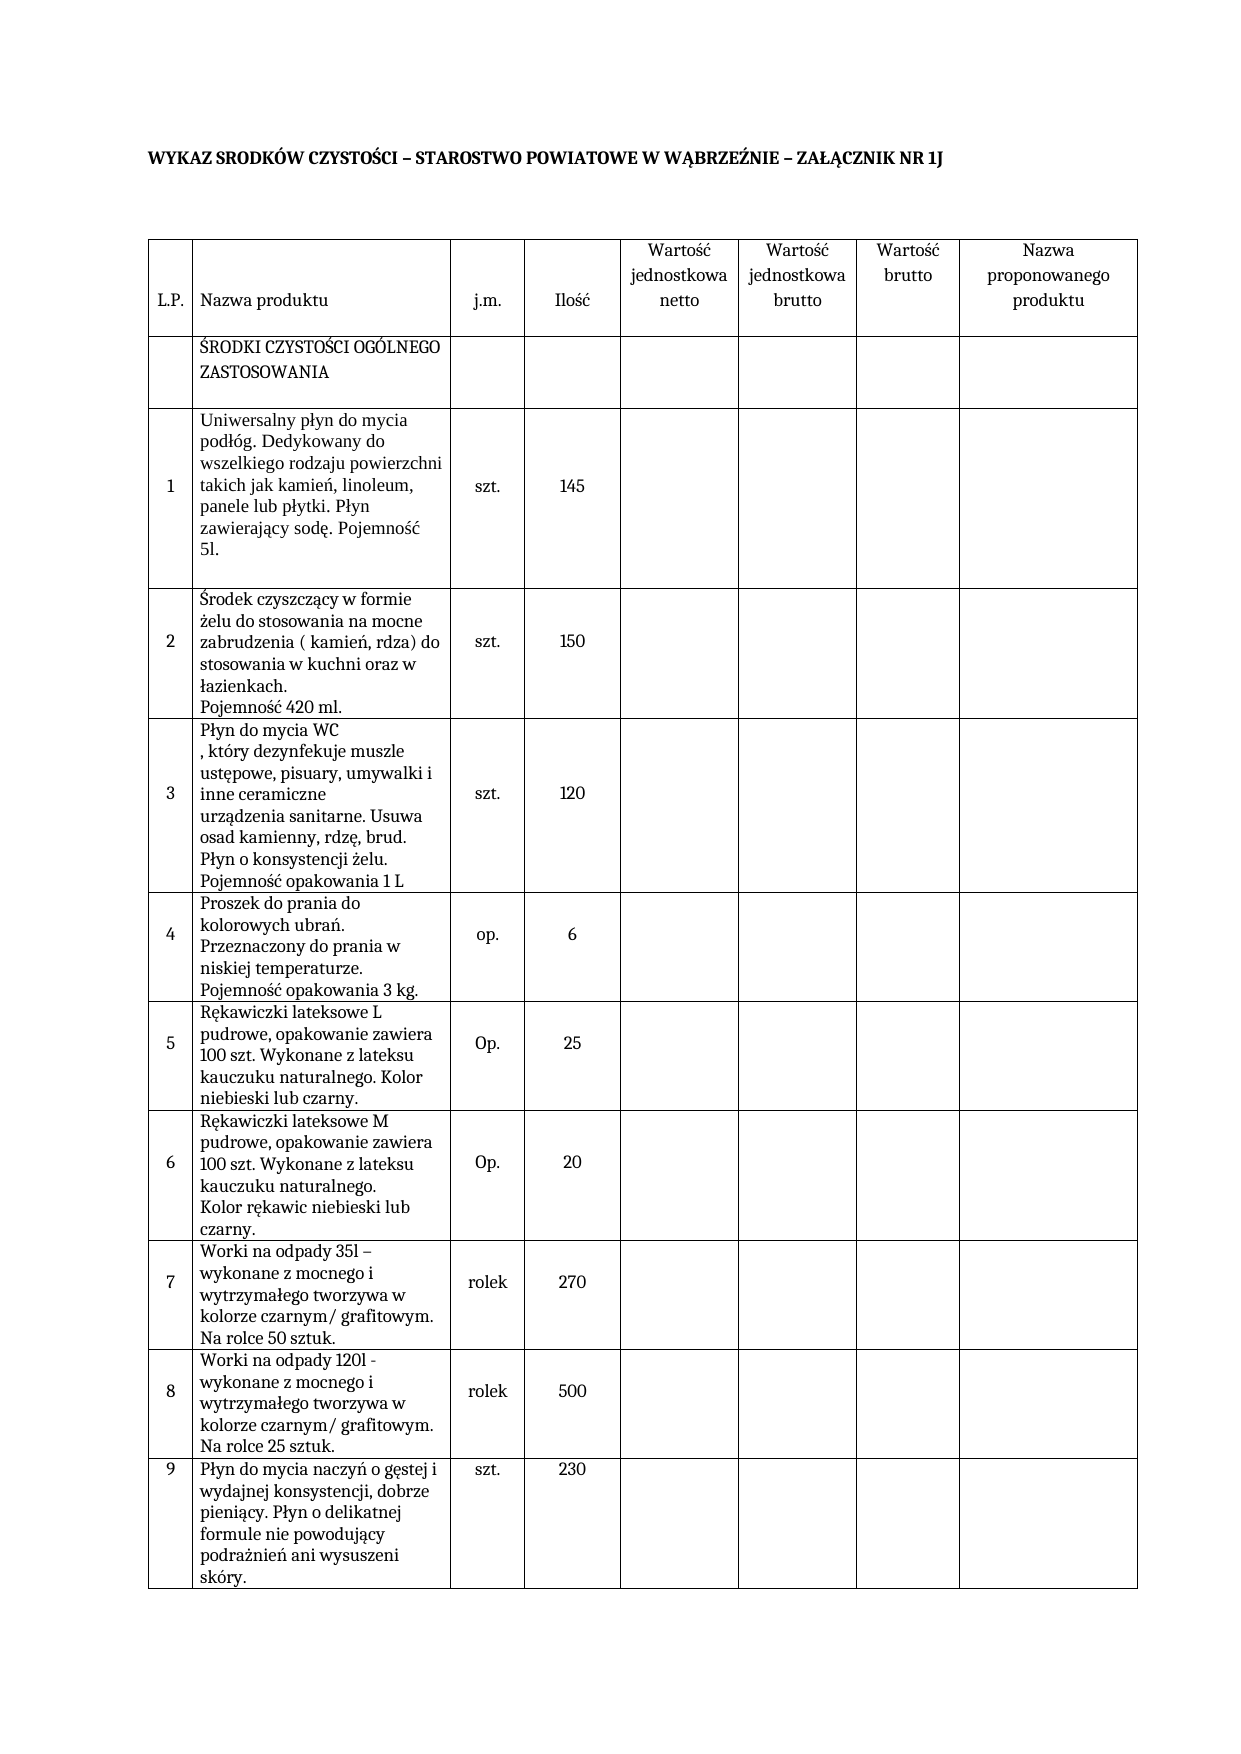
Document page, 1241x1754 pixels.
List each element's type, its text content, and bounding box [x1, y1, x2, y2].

table_cell [621, 893, 738, 1001]
table_cell Proszek do prania do kolorowych ubrań. Przeznaczony do prania w niskiej temperaturze. Pojemność opakowania 3 kg. [193, 893, 450, 1001]
table_header Wartość jednostkowa netto [621, 240, 738, 336]
table_cell 145 [525, 409, 620, 588]
table_cell 230 [525, 1459, 620, 1588]
table_cell 500 [525, 1350, 620, 1458]
table_cell szt. [451, 409, 524, 588]
table_cell 2 [149, 589, 192, 718]
table_cell Uniwersalny płyn do mycia podłóg. Dedykowany do wszelkiego rodzaju powierzchni takich jak kamień, linoleum, panele lub płytki. Płyn zawierający sodę. Pojemność 5l. [193, 409, 450, 588]
table_cell [621, 337, 738, 408]
table_cell rolek [451, 1241, 524, 1349]
table_cell [621, 1459, 738, 1588]
table_cell 4 [149, 893, 192, 1001]
table_cell [857, 1241, 959, 1349]
table_cell [739, 1459, 856, 1588]
table_header Nazwa produktu [193, 240, 450, 336]
table_cell [621, 719, 738, 892]
table_cell [857, 589, 959, 718]
table_cell 5 [149, 1002, 192, 1109]
table_cell [857, 893, 959, 1001]
table_header Nazwa proponowanego produktu [960, 240, 1137, 336]
table_cell [960, 589, 1137, 718]
table_cell [960, 1350, 1137, 1458]
table_cell [857, 337, 959, 408]
table_cell [739, 1241, 856, 1349]
table_header L.P. [149, 240, 192, 336]
table_cell [857, 1350, 959, 1458]
table_cell Op. [451, 1111, 524, 1240]
table_cell [739, 337, 856, 408]
table_cell [960, 1241, 1137, 1349]
table_cell [621, 1002, 738, 1109]
table_cell [621, 1350, 738, 1458]
table_cell [857, 719, 959, 892]
table_cell [960, 1459, 1137, 1588]
table_cell Worki na odpady 120l - wykonane z mocnego i wytrzymałego tworzywa w kolorze czarnym/ grafitowym. Na rolce 25 sztuk. [193, 1350, 450, 1458]
table_cell 1 [149, 409, 192, 588]
table_header j.m. [451, 240, 524, 336]
table_cell op. [451, 893, 524, 1001]
table_cell [739, 1111, 856, 1240]
table_cell 6 [149, 1111, 192, 1240]
table_cell [960, 1002, 1137, 1109]
table_cell [960, 1111, 1137, 1240]
table_cell [960, 719, 1137, 892]
table_cell [451, 337, 524, 408]
table_cell rolek [451, 1350, 524, 1458]
table_cell [857, 1002, 959, 1109]
table_cell [621, 589, 738, 718]
table_cell [739, 1350, 856, 1458]
table_cell [960, 337, 1137, 408]
table_cell [739, 409, 856, 588]
table_cell [739, 1002, 856, 1109]
table_cell [525, 337, 620, 408]
table_cell szt. [451, 1459, 524, 1588]
table_cell [739, 719, 856, 892]
table_cell 20 [525, 1111, 620, 1240]
table_cell [960, 409, 1137, 588]
table_cell Rękawiczki lateksowe M pudrowe, opakowanie zawiera 100 szt. Wykonane z lateksu kauczuku naturalnego. Kolor rękawic niebieski lub czarny. [193, 1111, 450, 1240]
table_cell 9 [149, 1459, 192, 1588]
table_cell 120 [525, 719, 620, 892]
table_cell [857, 1111, 959, 1240]
table_cell [739, 893, 856, 1001]
table_cell 8 [149, 1350, 192, 1458]
table_cell 150 [525, 589, 620, 718]
table_cell [739, 589, 856, 718]
table_cell Środek czyszczący w formie żelu do stosowania na mocne zabrudzenia ( kamień, rdza) do stosowania w kuchni oraz w łazienkach. Pojemność 420 ml. [193, 589, 450, 718]
table_cell [149, 337, 192, 408]
table_cell 6 [525, 893, 620, 1001]
table_header Ilość [525, 240, 620, 336]
table_cell [960, 893, 1137, 1001]
table_cell [621, 409, 738, 588]
table_cell szt. [451, 719, 524, 892]
table_cell 25 [525, 1002, 620, 1109]
table_cell [857, 1459, 959, 1588]
table_cell Op. [451, 1002, 524, 1109]
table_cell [193, 1459, 450, 1588]
table_cell Worki na odpady 35l – wykonane z mocnego i wytrzymałego tworzywa w kolorze czarnym/ grafitowym. Na rolce 50 sztuk. [193, 1241, 450, 1349]
table_cell [621, 1241, 738, 1349]
table_cell 7 [149, 1241, 192, 1349]
table_cell [621, 1111, 738, 1240]
text WYKAZ SRODKÓW CZYSTOŚCI – STAROSTWO POWIATOWE W WĄBRZEŹNIE – ZAŁĄCZNIK NR 1J [148, 148, 1093, 169]
table_cell Rękawiczki lateksowe L pudrowe, opakowanie zawiera 100 szt. Wykonane z lateksu kauczuku naturalnego. Kolor niebieski lub czarny. [193, 1002, 450, 1109]
table_cell [857, 409, 959, 588]
table_cell Płyn do mycia WC , który dezynfekuje muszle ustępowe, pisuary, umywalki i inne ceramiczne urządzenia sanitarne. Usuwa osad kamienny, rdzę, brud. Płyn o konsystencji żelu. Pojemność opakowania 1 L [193, 719, 450, 892]
table_cell 3 [149, 719, 192, 892]
table_header Wartość jednostkowa brutto [739, 240, 856, 336]
table_header Wartość brutto [857, 240, 959, 336]
table_cell 270 [525, 1241, 620, 1349]
table_cell szt. [451, 589, 524, 718]
table_cell ŚRODKI CZYSTOŚCI OGÓLNEGO ZASTOSOWANIA [193, 337, 450, 408]
